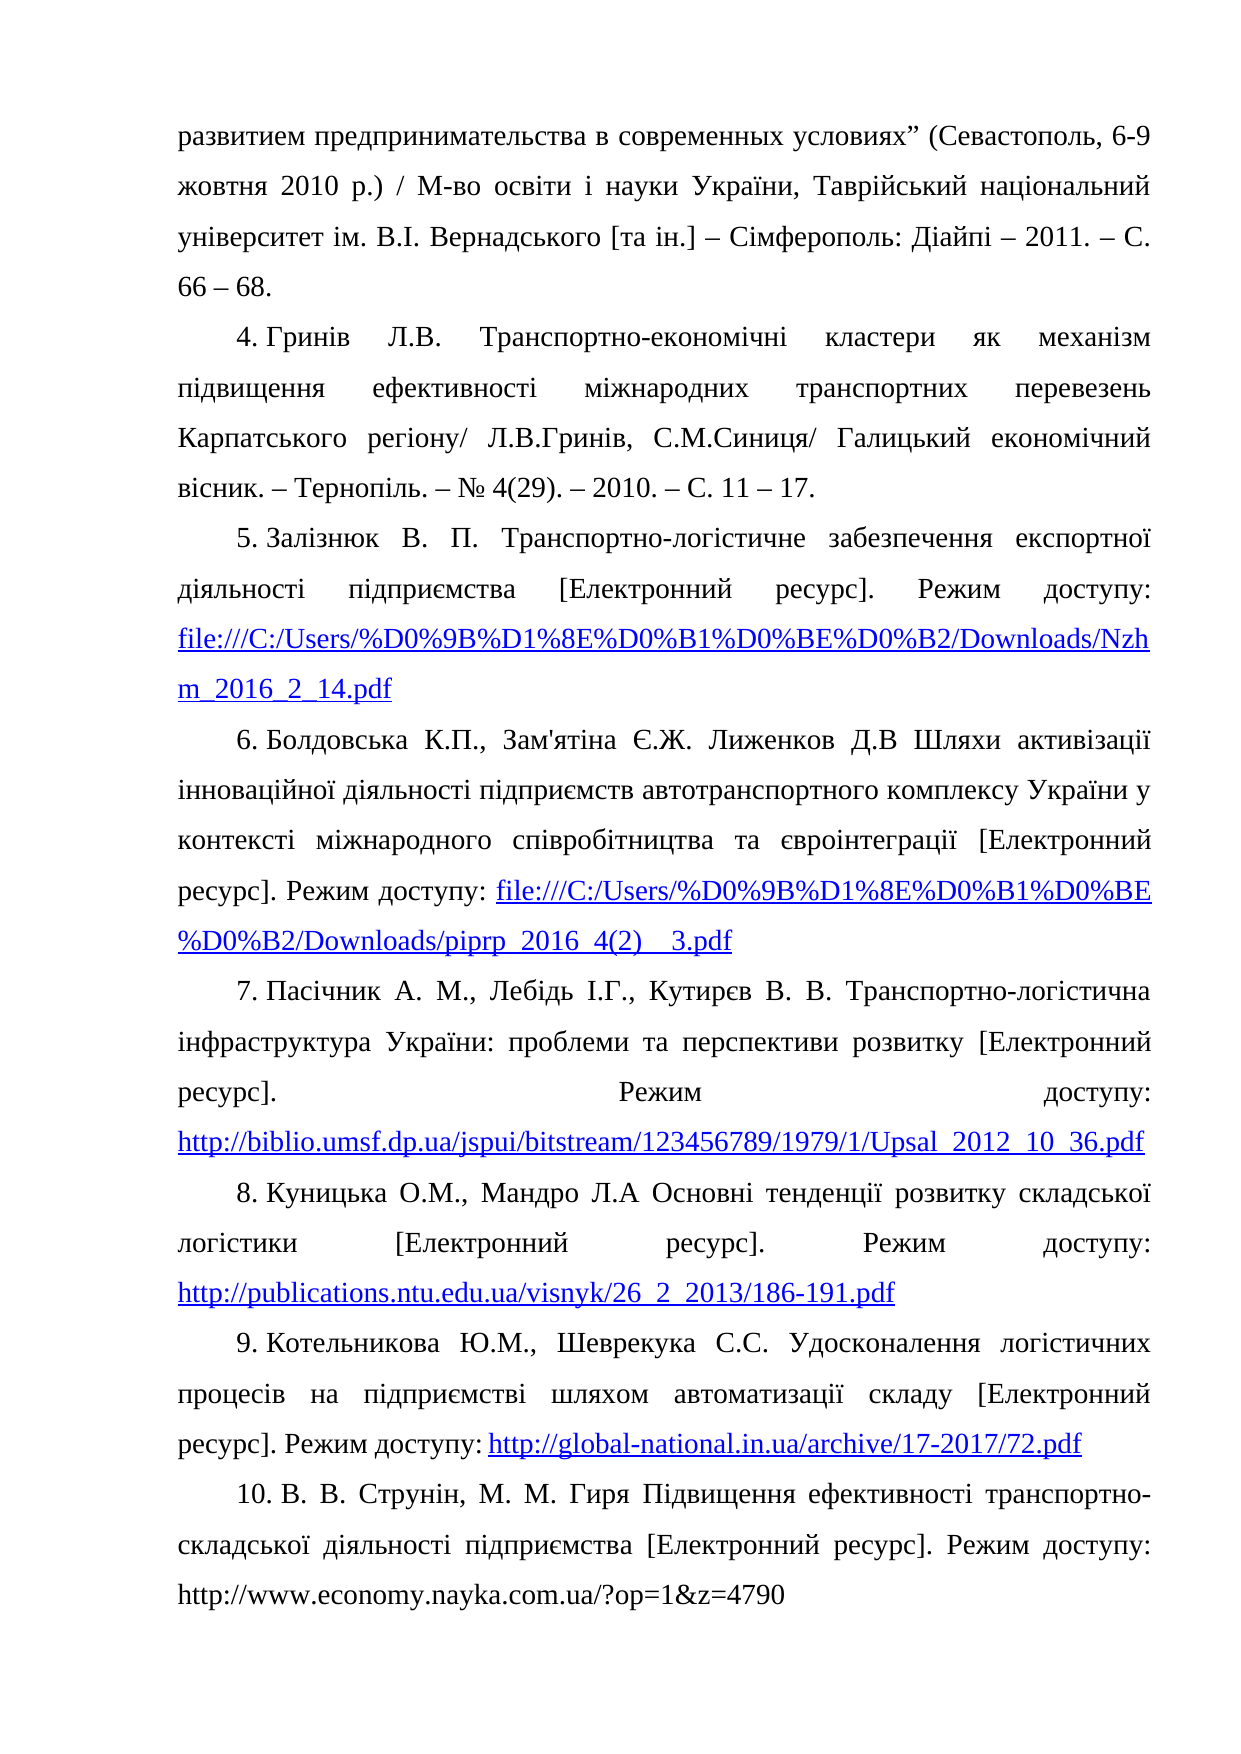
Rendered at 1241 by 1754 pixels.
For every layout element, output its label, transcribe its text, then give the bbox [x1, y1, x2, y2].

list Пасічник А. М., Лебідь І.Г., Кутирєв В. В. Транспортно-логістична інфраструктура України: проблеми та перспективи розвитку [Електронний ресурс]. Режим доступу: http://biblio.umsf.dp.ua/jspui/bitstream/123456789/1979/1/Upsal_2012_10_36.pdf [177, 973, 1152, 1158]
list Куницька О.М., Мандро Л.А Основні тенденції розвитку складської логістики [Електронний ресурс]. Режим доступу: http://publications.ntu.edu.ua/visnyk/26_2_2013/186-191.pdf [177, 1175, 1152, 1309]
list Залізнюк В. П. Транспортно-логістичне забезпечення експортної діяльності підприємства [Електронний ресурс]. Режим доступу: file:///C:/Users/%D0%9B%D1%8E%D0%B1%D0%BE%D0%B2/Downloads/Nzhm_2016_2_14.pdf [177, 521, 1152, 705]
list Болдовська К.П., Зам'ятіна Є.Ж. Лиженков Д.В Шляхи активізації інноваційної діяльності підприємств автотранспортного комплексу України у контексті міжнародного співробітництва та євроінтеграції [Електронний ресурс]. Режим доступу: file:///C:/Users/%D0%9B%D1%8E%D0%B1%D0%BE%D0%B2/Downloads/piprp_2016_4(2)__3.pdf [177, 722, 1152, 957]
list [177, 118, 1152, 303]
list В. В. Струнін, М. М. Гиря Підвищення ефективності транспортно-складської діяльності підприємства [Електронний ресурс]. Режим доступу: http://www.economy.nayka.com.ua/?op=1&z=4790 [177, 1477, 1152, 1611]
list Гринів Л.В. Транспортно-економічні кластери як механізм підвищення ефективності міжнародних транспортних перевезень Карпатського регіону/ Л.В.Гринів, С.М.Синиця/ Галицький економічний вісник. – Тернопіль. – № 4(29). – 2010. – С. 11 – 17. [177, 319, 1152, 504]
list Котельникова Ю.М., Шеврекука С.С. Удосконалення логістичних процесів на підприємстві шляхом автоматизації складу [Електронний ресурс]. Режим доступу: http://global-national.in.ua/archive/17-2017/72.pdf [177, 1326, 1152, 1460]
